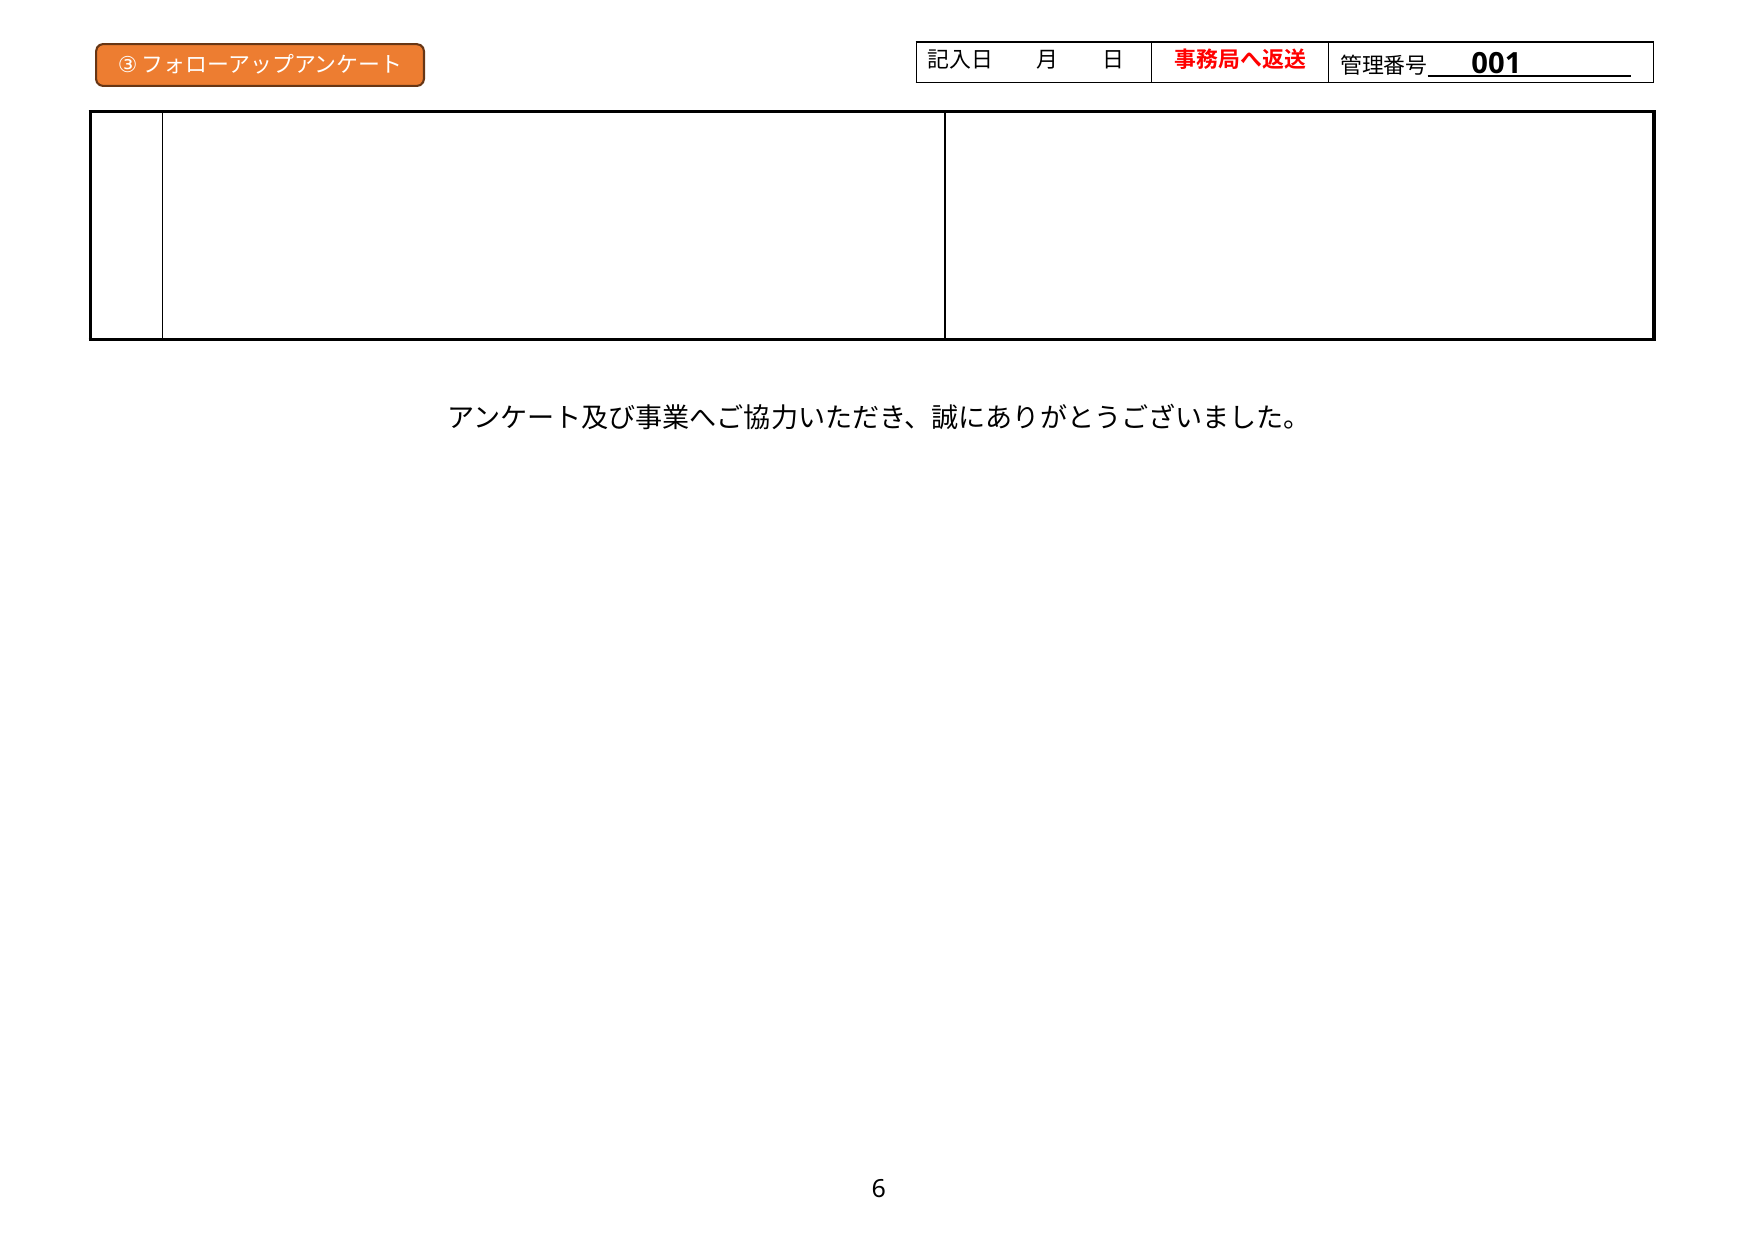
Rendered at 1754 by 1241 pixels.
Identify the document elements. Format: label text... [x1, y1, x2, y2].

table_header 問１ [92, 113, 162, 338]
text アンケート及び事業へご協力いただき、誠にありがとうございました。 [89, 379, 1668, 454]
table_header [946, 113, 1652, 338]
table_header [163, 113, 944, 338]
